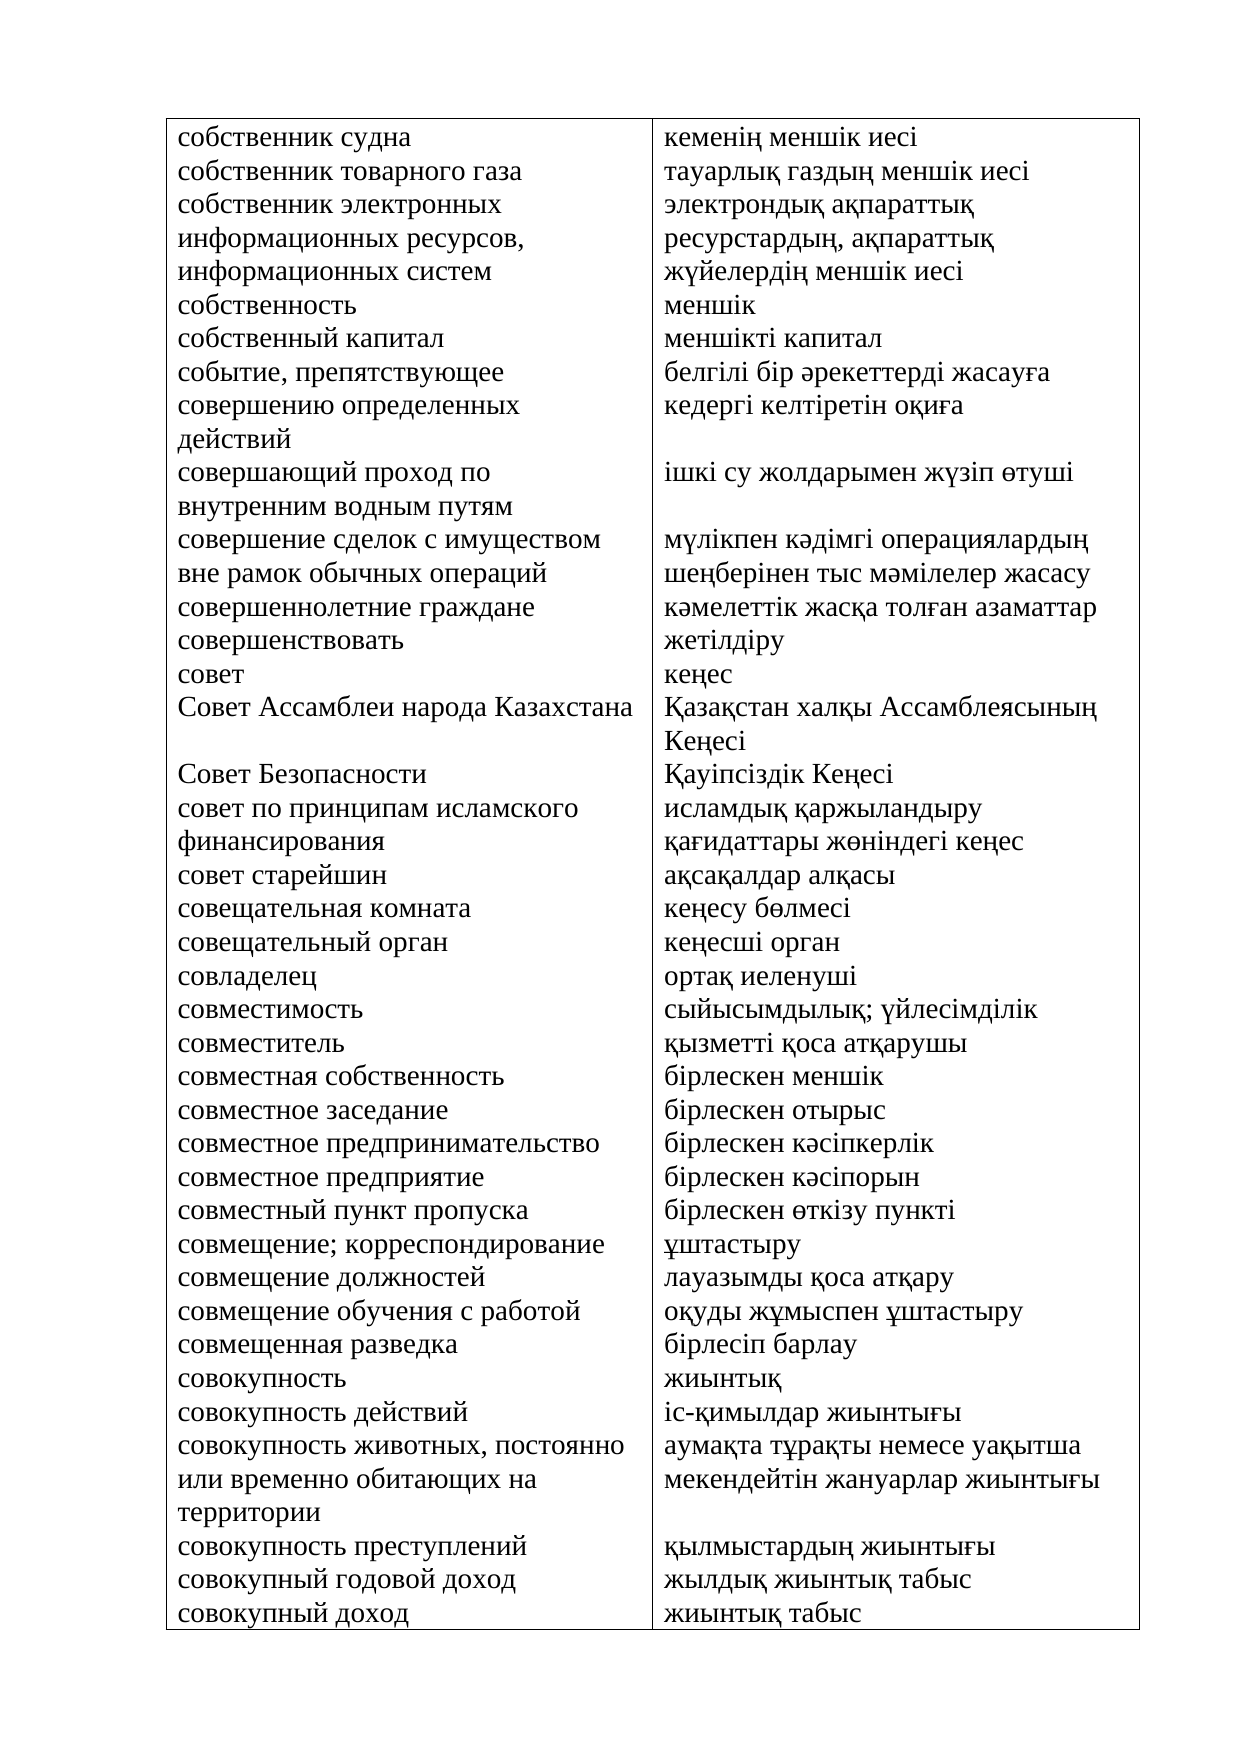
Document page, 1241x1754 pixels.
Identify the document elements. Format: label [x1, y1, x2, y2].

table_header [167, 119, 652, 1628]
table_header [653, 119, 1139, 1628]
